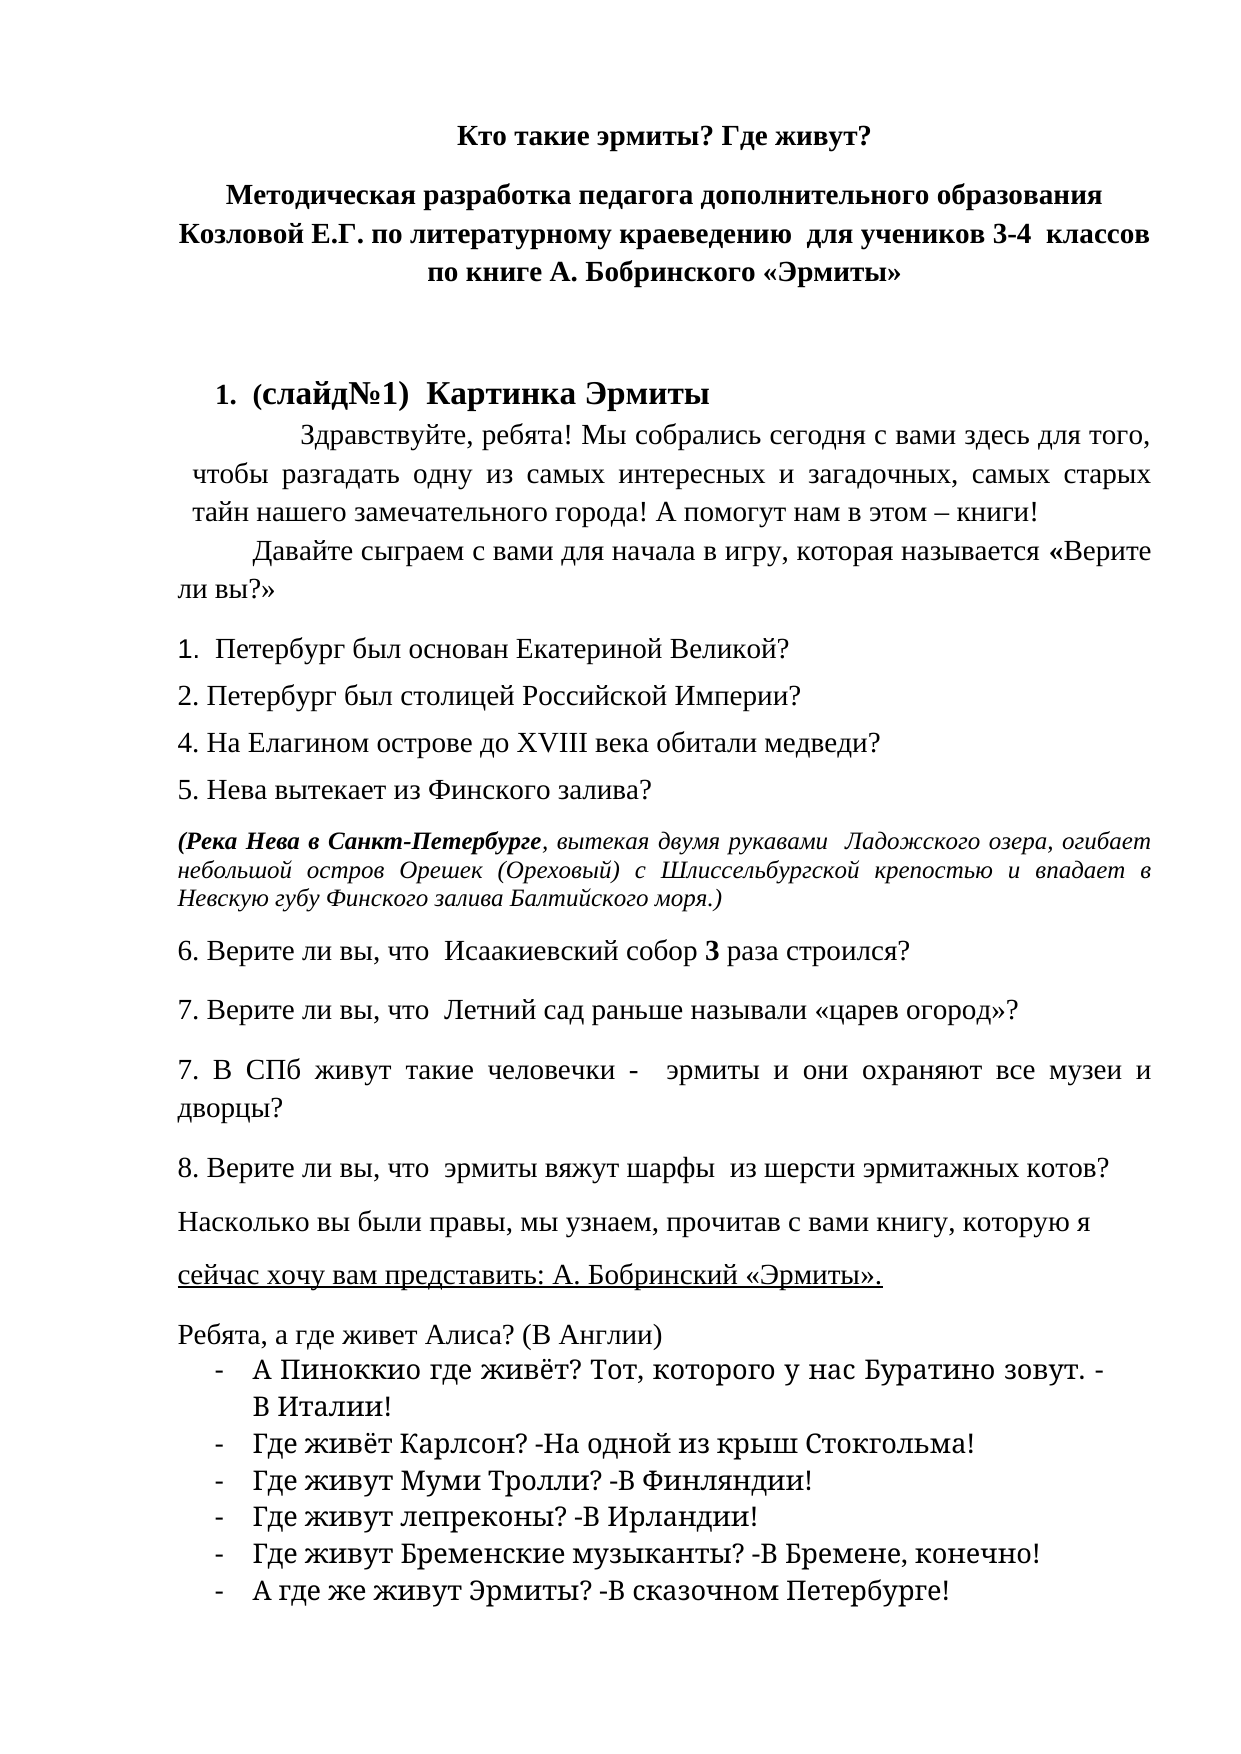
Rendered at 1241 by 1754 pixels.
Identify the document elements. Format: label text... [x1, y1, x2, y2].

text 5. Нева вытекает из Финского залива? [177, 772, 1152, 806]
list А Пиноккио где живёт? Тот, которого у нас Буратино зовут. -В Италии! [215, 1350, 1103, 1424]
list Где живут Бременские музыканты? -В Бремене, конечно! [215, 1535, 1152, 1572]
text сейчас хочу вам представить: А. Бобринский «Эрмиты». [177, 1257, 1152, 1291]
list Где живут лепреконы? -В Ирландии! [215, 1498, 1152, 1535]
text 7. В СПб живут такие человечки - эрмиты и они охраняют все музеи и дворцы? [177, 1052, 1152, 1124]
text 8. Верите ли вы, что эрмиты вяжут шарфы из шерсти эрмитажных котов? [177, 1150, 1152, 1183]
text 4. На Елагином острове до XVIII века обитали медведи? [177, 725, 1152, 759]
text Насколько вы были правы, мы узнаем, прочитав с вами книгу, которую я [177, 1204, 1152, 1237]
list Где живут Муми Тролли? -В Финляндии! [215, 1461, 1152, 1498]
text 7. Верите ли вы, что Летний сад раньше называли «царев огород»? [177, 992, 1152, 1026]
text 2. Петербург был столицей Российской Империи? [177, 678, 1152, 712]
list Здравствуйте, ребята! Мы собрались сегодня с вами здесь для того, чтобы разгадать одну из самых интересных и загадочных, самых старых тайн нашего замечательного города! А помогут нам в этом – книги! [192, 417, 1152, 528]
list (слайд№1) Картинка Эрмиты [215, 373, 1152, 412]
list Давайте сыграем с вами для начала в игру, которая называется «Верите ли вы?» [177, 533, 1152, 605]
list А где же живут Эрмиты? -В сказочном Петербурге! [215, 1572, 1152, 1608]
text Ребята, а где живет Алиса? (В Англии) [177, 1317, 1152, 1350]
text 1. Петербург был основан Екатериной Великой? [177, 631, 1152, 664]
text Методическая разработка педагога дополнительного образования Козловой Е.Г. по литературному краеведению для учеников 3-4 классов по книге А. Бобринского «Эрмиты» [177, 177, 1152, 288]
text Кто такие эрмиты? Где живут? [177, 118, 1152, 152]
text 6. Верите ли вы, что Исаакиевский собор 3 раза строился? [177, 933, 1152, 967]
text (Река Нева в Санкт-Петербурге, вытекая двумя рукавами Ладожского озера, огибает небольшой остров Орешек (Ореховый) с Шлиссельбургской крепостью и впадает в Невскую губу Финского залива Балтийского моря.) [177, 883, 1152, 912]
list Где живёт Карлсон? -На одной из крыш Стокгольма! [215, 1424, 1152, 1461]
